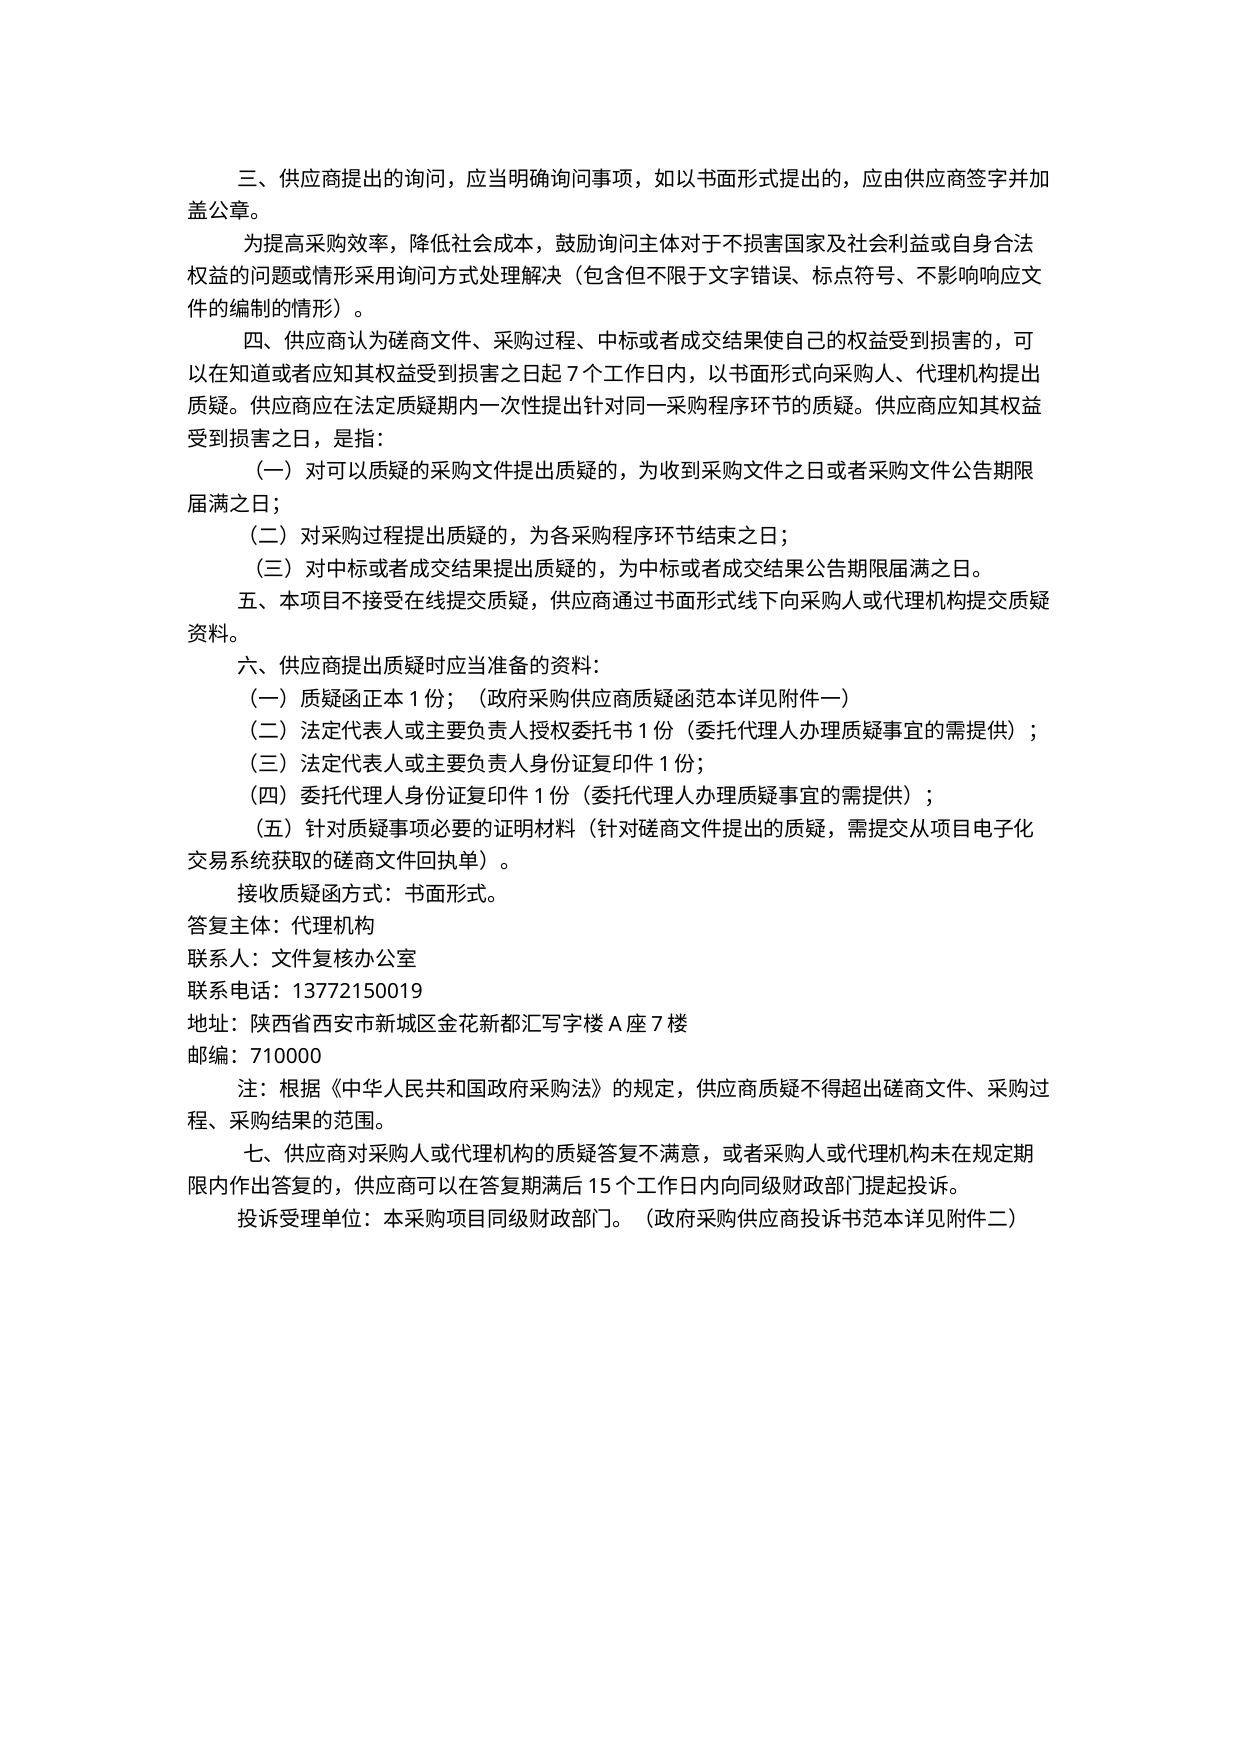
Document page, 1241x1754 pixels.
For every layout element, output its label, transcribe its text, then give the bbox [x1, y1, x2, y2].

text 五、本项目不接受在线提交质疑，供应商通过书面形式线下向采购人或代理机构提交质疑资料。 [187, 584, 1053, 649]
text 为提高采购效率，降低社会成本，鼓励询问主体对于不损害国家及社会利益或自身合法权益的问题或情形采用询问方式处理解决（包含但不限于文字错误、标点符号、不影响响应文件的编制的情形）。 [187, 227, 1053, 324]
text 三、供应商提出的询问，应当明确询问事项，如以书面形式提出的，应由供应商签字并加盖公章。 [187, 162, 1053, 227]
text （一）对可以质疑的采购文件提出质疑的，为收到采购文件之日或者采购文件公告期限届满之日； [187, 454, 1053, 519]
text （三）对中标或者成交结果提出质疑的，为中标或者成交结果公告期限届满之日。 [187, 552, 1053, 584]
text 四、供应商认为磋商文件、采购过程、中标或者成交结果使自己的权益受到损害的，可以在知道或者应知其权益受到损害之日起7个工作日内，以书面形式向采购人、代理机构提出质疑。供应商应在法定质疑期内一次性提出针对同一采购程序环节的质疑。供应商应知其权益受到损害之日，是指： [187, 324, 1053, 454]
text （四）委托代理人身份证复印件1份（委托代理人办理质疑事宜的需提供）； [187, 779, 1053, 812]
text 七、供应商对采购人或代理机构的质疑答复不满意，或者采购人或代理机构未在规定期限内作出答复的，供应商可以在答复期满后15个工作日内向同级财政部门提起投诉。 [187, 1137, 1053, 1202]
text 联系人：文件复核办公室 [187, 942, 1053, 974]
text 六、供应商提出质疑时应当准备的资料： [187, 649, 1053, 682]
text （一）质疑函正本1份；（政府采购供应商质疑函范本详见附件一） [187, 682, 1053, 714]
text （二）对采购过程提出质疑的，为各采购程序环节结束之日； [187, 519, 1053, 552]
text （五）针对质疑事项必要的证明材料（针对磋商文件提出的质疑，需提交从项目电子化交易系统获取的磋商文件回执单）。 [187, 812, 1053, 877]
text 注：根据《中华人民共和国政府采购法》的规定，供应商质疑不得超出磋商文件、采购过程、采购结果的范围。 [187, 1072, 1053, 1137]
text （二）法定代表人或主要负责人授权委托书1份（委托代理人办理质疑事宜的需提供）； [187, 714, 1053, 747]
text 接收质疑函方式：书面形式。 [187, 877, 1053, 909]
text 地址：陕西省西安市新城区金花新都汇写字楼A座7楼 [187, 1007, 1053, 1039]
text 联系电话：13772150019 [187, 974, 1053, 1007]
text 答复主体：代理机构 [187, 909, 1053, 942]
text 邮编：710000 [187, 1039, 1053, 1072]
text （三）法定代表人或主要负责人身份证复印件1份； [187, 747, 1053, 779]
text 投诉受理单位：本采购项目同级财政部门。（政府采购供应商投诉书范本详见附件二） [187, 1202, 1053, 1234]
